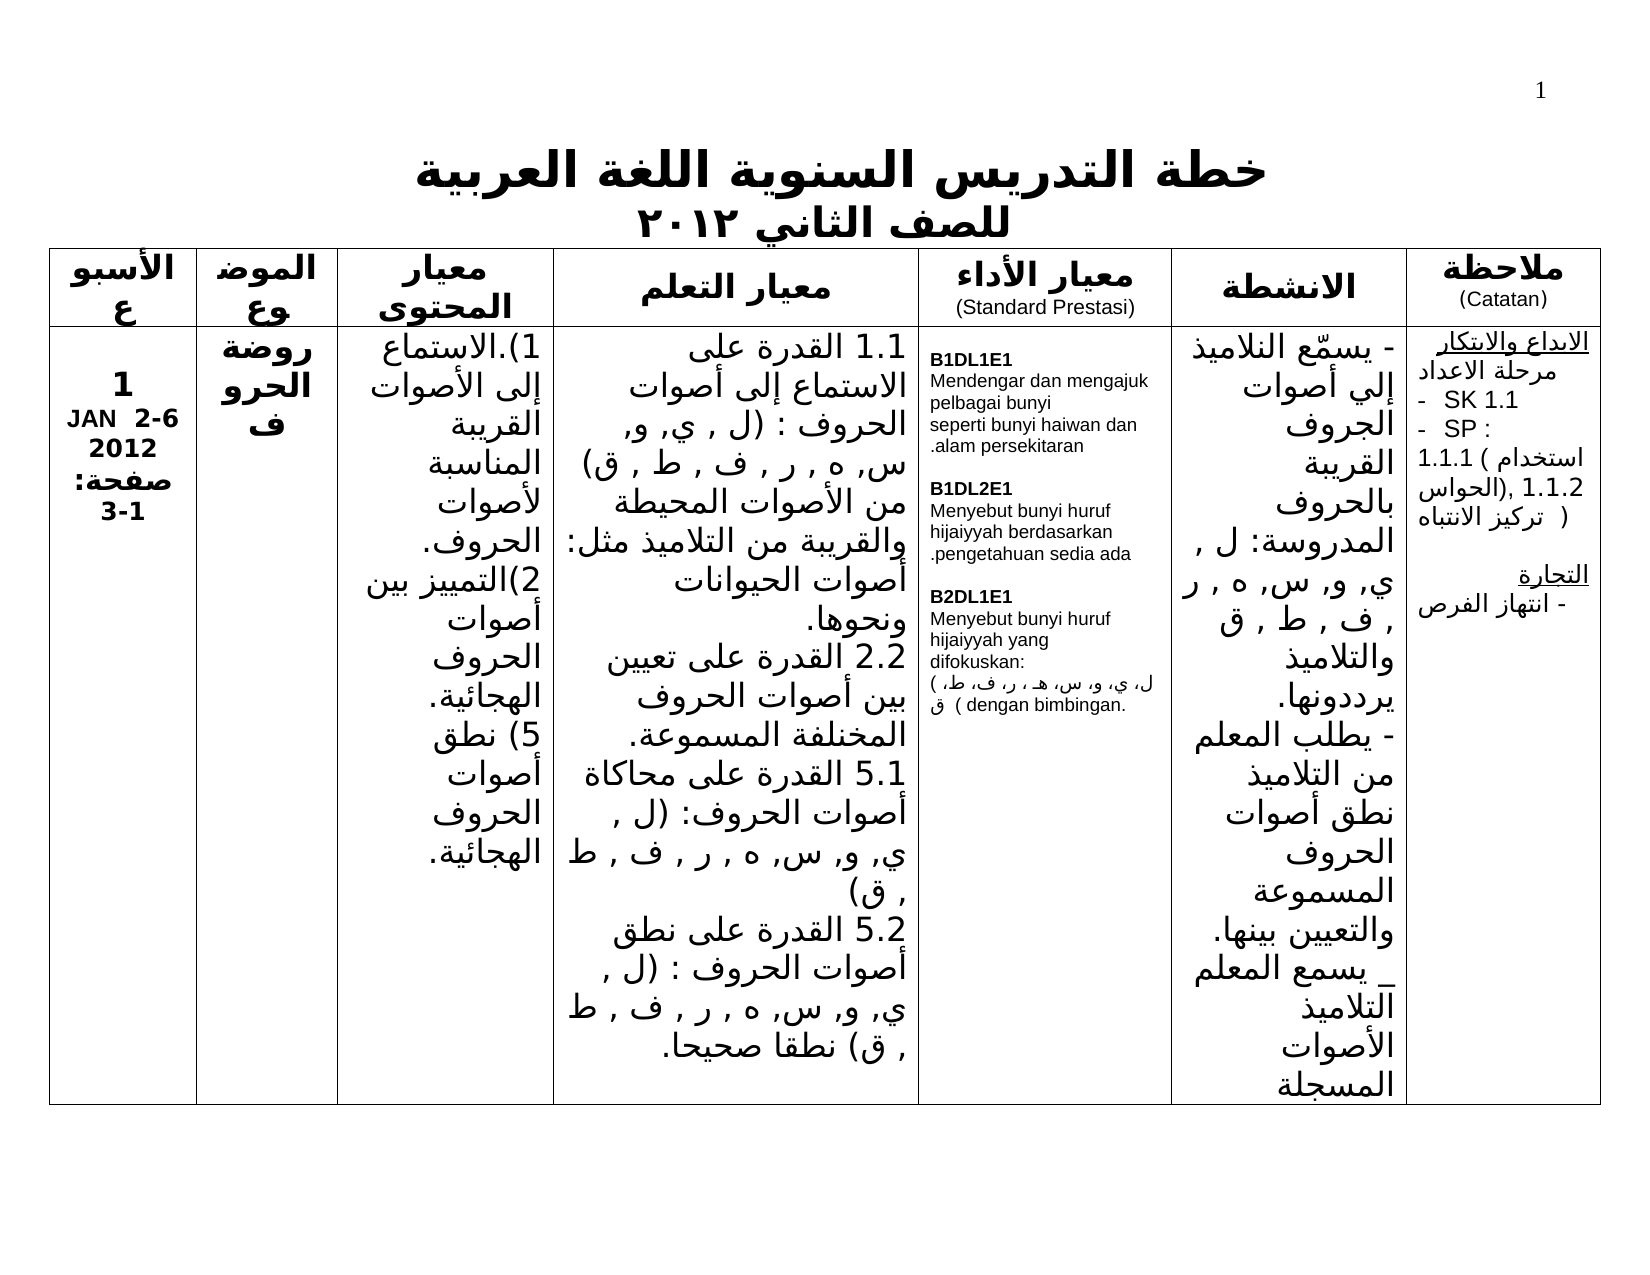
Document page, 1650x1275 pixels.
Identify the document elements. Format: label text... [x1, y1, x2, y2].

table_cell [554, 327, 918, 1104]
table_header الانشطة [1172, 249, 1406, 326]
text خطة التدريس السنوية اللغة العربية [103, 141, 1547, 199]
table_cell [1172, 327, 1406, 1104]
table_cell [1407, 327, 1600, 1104]
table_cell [919, 327, 1171, 1104]
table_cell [338, 327, 553, 1104]
table_header الأسبوع [50, 249, 196, 326]
text للصف الثاني ۲۰۱۲ [103, 199, 1547, 247]
table_header الموضوع [197, 249, 337, 326]
table_cell 1 2-6 JAN 2012 صفحة: 1-3 [50, 327, 196, 1104]
table_cell روضة الحروف [197, 327, 337, 1104]
table_header معيار الأداء (Standard Prestasi) [919, 249, 1171, 326]
table_header ملاحظة (Catatan) [1407, 249, 1600, 326]
table_header معيار التعلم [554, 249, 918, 326]
table_header معيار المحتوى [338, 249, 553, 326]
